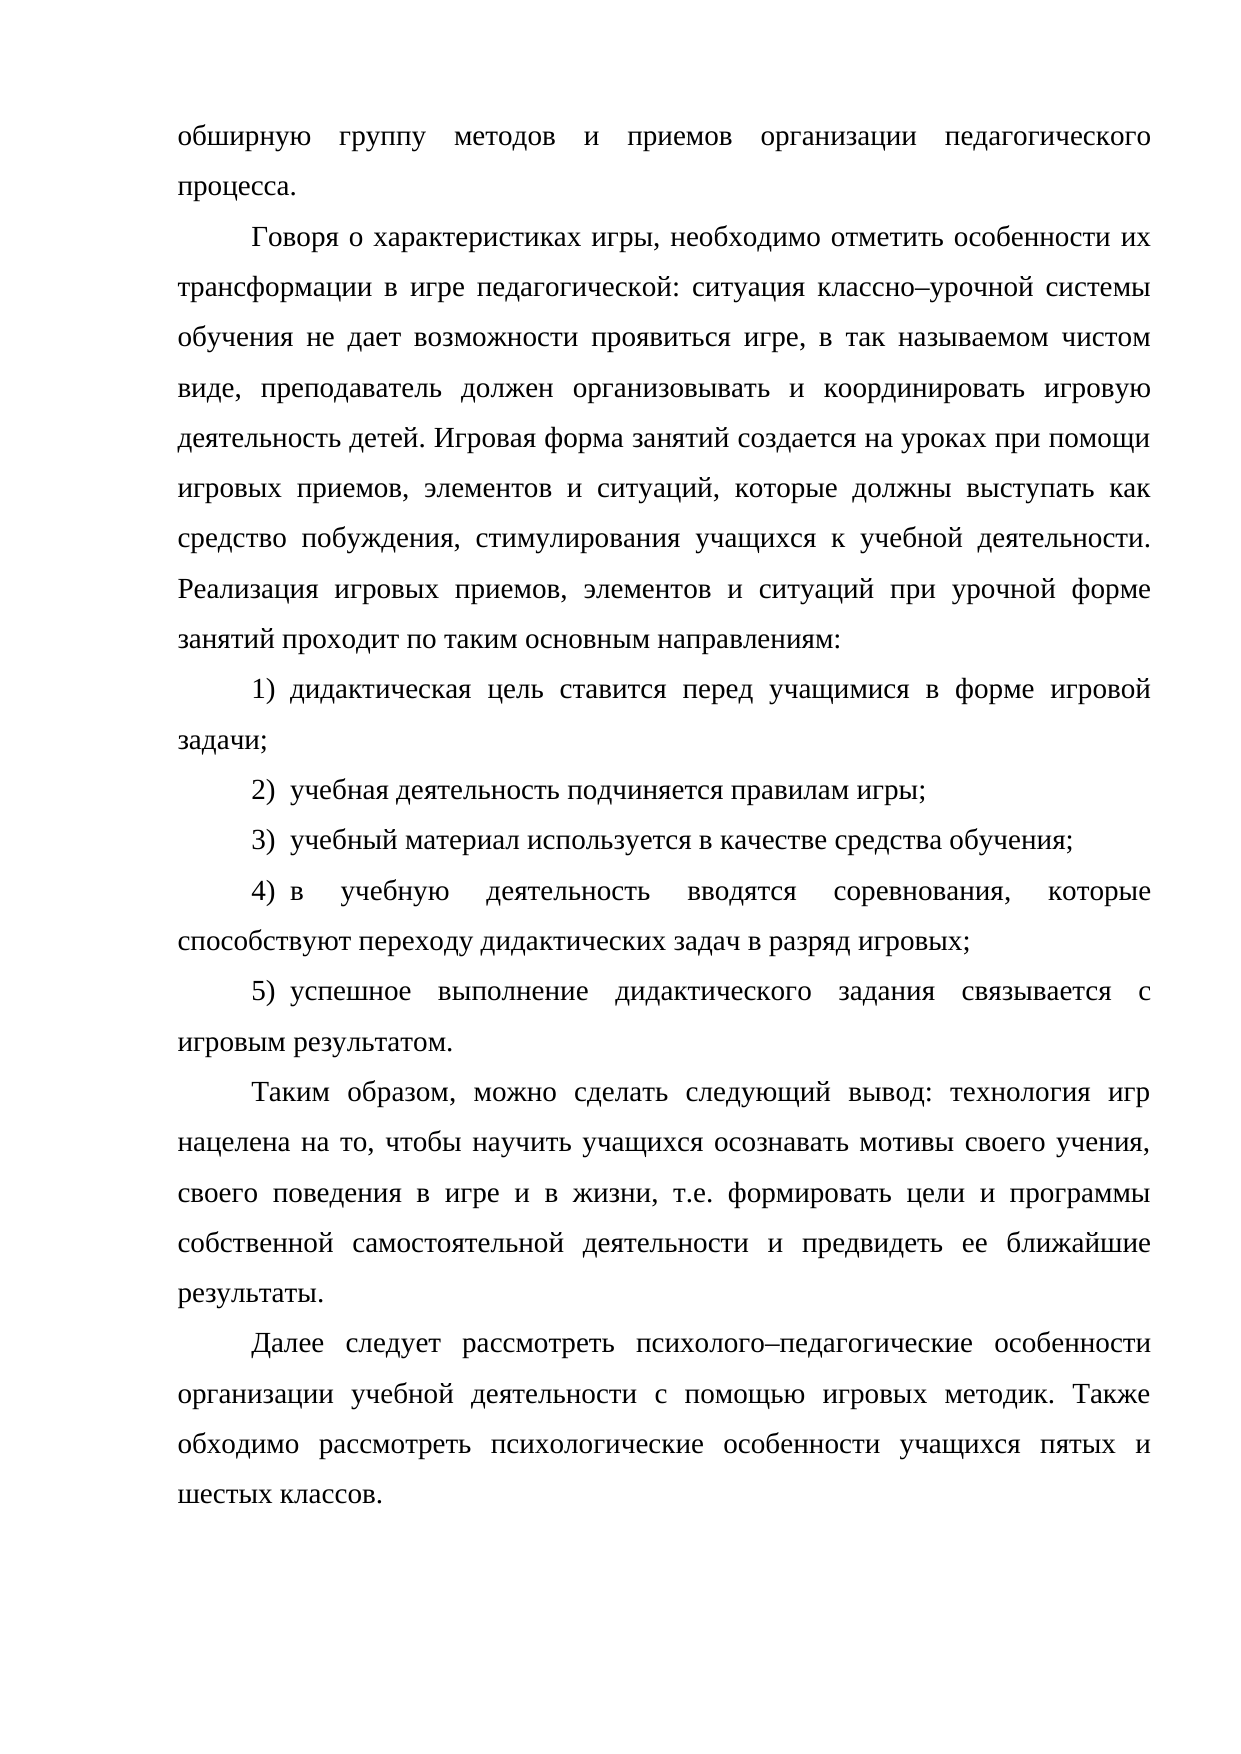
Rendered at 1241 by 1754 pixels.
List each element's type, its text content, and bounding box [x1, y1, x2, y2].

list успешное выполнение дидактического задания связывается с игровым результатом. [177, 973, 1152, 1057]
text Далее следует рассмотреть психолого–педагогические особенности организации учебной деятельности с помощью игровых методик. Также обходимо рассмотреть психологические особенности учащихся пятых и шестых классов. [177, 1326, 1152, 1510]
list дидактическая цель ставится перед учащимися в форме игровой задачи; [177, 672, 1152, 755]
text Говоря о характеристиках игры, необходимо отметить особенности их трансформации в игре педагогической: ситуация классно–урочной системы обучения не дает возможности проявиться игре, в так называемом чистом виде, преподаватель должен организовывать и координировать игровую деятельность детей. Игровая форма занятий создается на уроках при помощи игровых приемов, элементов и ситуаций, которые должны выступать как средство побуждения, стимулирования учащихся к учебной деятельности. Реализация игровых приемов, элементов и ситуаций при урочной форме занятий проходит по таким основным направлениям: [177, 219, 1152, 655]
list в учебную деятельность вводятся соревнования, которые способствуют переходу дидактических задач в разряд игровых; [177, 873, 1152, 957]
list учебный материал используется в качестве средства обучения; [177, 822, 1152, 856]
list учебная деятельность подчиняется правилам игры; [177, 772, 1152, 806]
text Таким образом, можно сделать следующий вывод: технология игр нацелена на то, чтобы научить учащихся осознавать мотивы своего учения, своего поведения в игре и в жизни, т.е. формировать цели и программы собственной самостоятельной деятельности и предвидеть ее ближайшие результаты. [177, 1074, 1152, 1309]
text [177, 118, 1152, 202]
